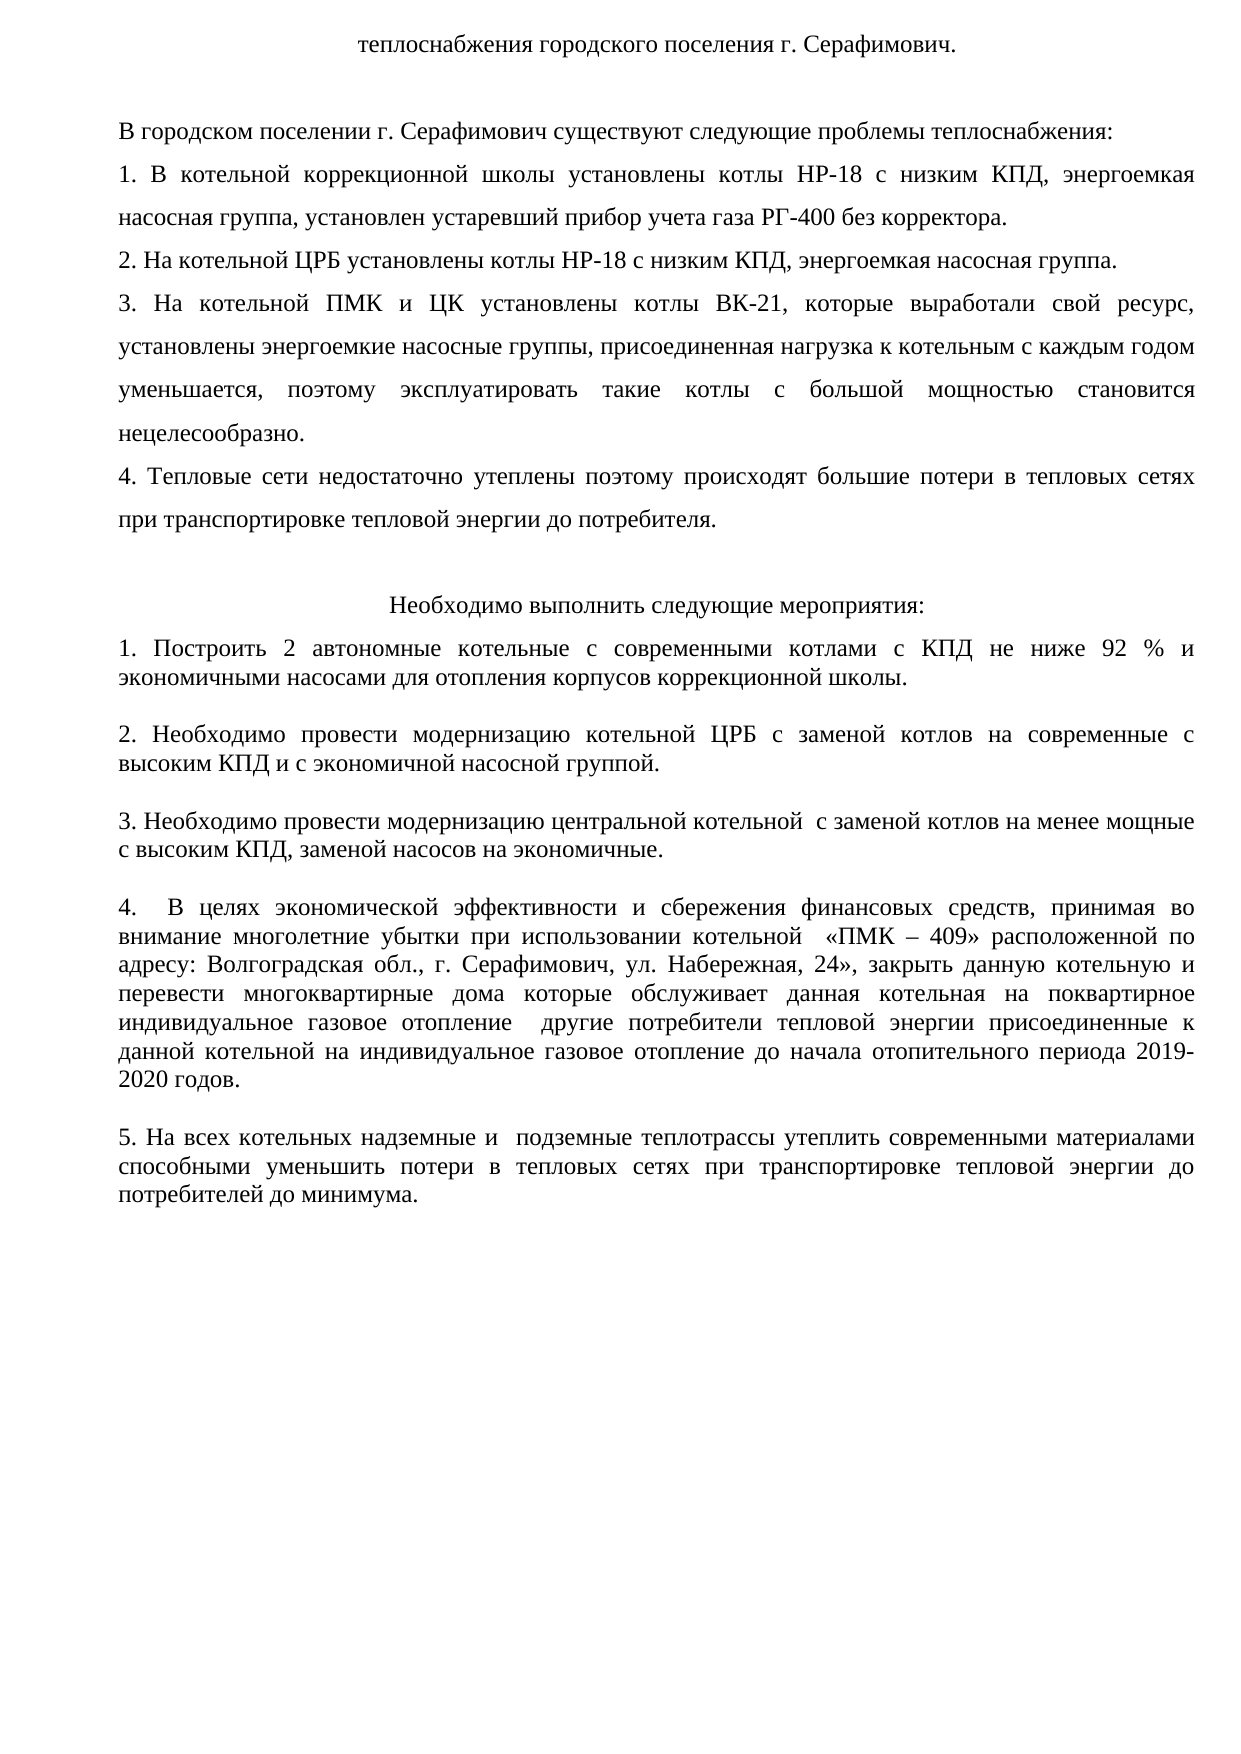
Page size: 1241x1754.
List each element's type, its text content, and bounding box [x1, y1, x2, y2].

text 1. В котельной коррекционной школы установлены котлы НР-18 с низким КПД, энергоемкая насосная группа, установлен устаревший прибор учета газа РГ-400 без корректора. [118, 159, 1196, 231]
text В городском поселении г. Серафимович существуют следующие проблемы теплоснабжения: [118, 116, 1196, 144]
text Необходимо выполнить следующие мероприятия: [118, 590, 1196, 619]
text 5. На всех котельных надземные и подземные теплотрассы утеплить современными материалами способными уменьшить потери в тепловых сетях при транспортировке тепловой энергии до потребителей до минимума. [118, 1122, 1196, 1208]
text 3. Необходимо провести модернизацию центральной котельной с заменой котлов на менее мощные с высоким КПД, заменой насосов на экономичные. [118, 806, 1196, 863]
text 4. Тепловые сети недостаточно утеплены поэтому происходят большие потери в тепловых сетях при транспортировке тепловой энергии до потребителя. [118, 461, 1196, 533]
text 3. На котельной ПМК и ЦК установлены котлы ВК-21, которые выработали свой ресурс, установлены энергоемкие насосные группы, присоединенная нагрузка к котельным с каждым годом уменьшается, поэтому эксплуатировать такие котлы с большой мощностью становится нецелесообразно. [118, 288, 1196, 446]
title 4. В целях экономической эффективности и сбережения финансовых средств, принимая во внимание многолетние убытки при использовании котельной «ПМК – 409» расположенной по адресу: Волгоградская обл., г. Серафимович, ул. Набережная, 24», закрыть данную котельную и перевести многоквартирные дома которые обслуживает данная котельная на поквартирное индивидуальное газовое отопление другие потребители тепловой энергии присоединенные к данной котельной на индивидуальное газовое отопление до начала отопительного периода 2019-2020 годов. [118, 892, 1196, 1093]
text теплоснабжения городского поселения г. Серафимович. [118, 29, 1196, 58]
text 2. Необходимо провести модернизацию котельной ЦРБ с заменой котлов на современные с высоким КПД и с экономичной насосной группой. [118, 719, 1196, 777]
text 1. Построить 2 автономные котельные с современными котлами с КПД не ниже 92 % и экономичными насосами для отопления корпусов коррекционной школы. [118, 633, 1196, 691]
text 2. На котельной ЦРБ установлены котлы НР-18 с низким КПД, энергоемкая насосная группа. [118, 245, 1196, 274]
